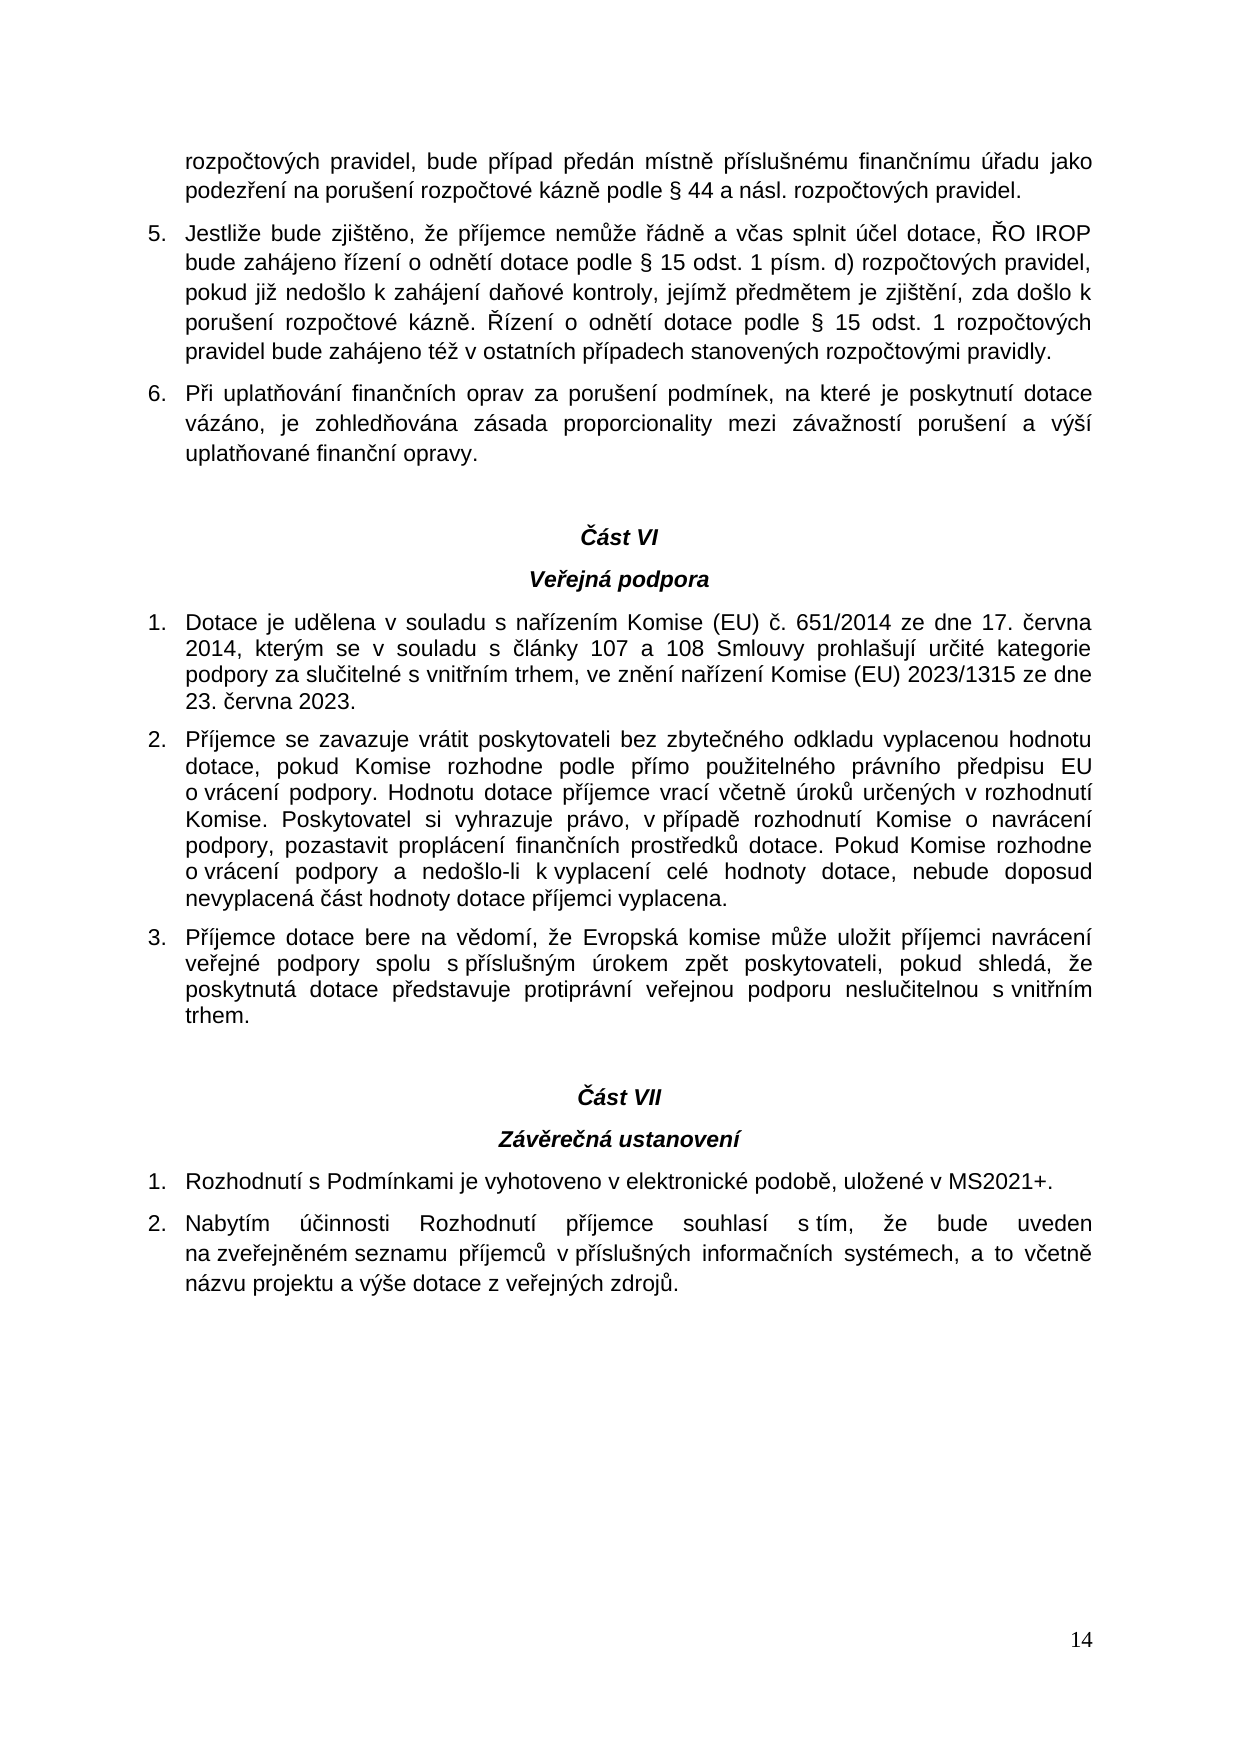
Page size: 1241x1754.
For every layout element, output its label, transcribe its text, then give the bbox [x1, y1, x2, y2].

list Nabytím účinnosti Rozhodnutí příjemce souhlasí s tím, že bude uveden na zveřejněném seznamu příjemců v příslušných informačních systémech, a to včetně názvu projektu a výše dotace z veřejných zdrojů. [148, 1210, 1093, 1296]
text Veřejná podpora [148, 566, 1093, 593]
text Část VI [148, 524, 1093, 551]
list Příjemce dotace bere na vědomí, že Evropská komise může uložit příjemci navrácení veřejné podpory spolu s příslušným úrokem zpět poskytovateli, pokud shledá, že poskytnutá dotace představuje protiprávní veřejnou podporu neslučitelnou s vnitřním trhem. [148, 923, 1093, 1029]
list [148, 148, 1093, 204]
list Rozhodnutí s Podmínkami je vyhotoveno v elektronické podobě, uložené v MS2021+. [148, 1168, 1093, 1194]
list Jestliže bude zjištěno, že příjemce nemůže řádně a včas splnit účel dotace, ŘO IROP bude zahájeno řízení o odnětí dotace podle § 15 odst. 1 písm. d) rozpočtových pravidel, pokud již nedošlo k zahájení daňové kontroly, jejímž předmětem je zjištění, zda došlo k porušení rozpočtové kázně. Řízení o odnětí dotace podle § 15 odst. 1 rozpočtových pravidel bude zahájeno též v ostatních případech stanovených rozpočtovými pravidly. [148, 219, 1093, 364]
text Závěrečná ustanovení [148, 1126, 1093, 1152]
list Příjemce se zavazuje vrátit poskytovateli bez zbytečného odkladu vyplacenou hodnotu dotace, pokud Komise rozhodne podle přímo použitelného právního předpisu EU o vrácení podpory. Hodnotu dotace příjemce vrací včetně úroků určených v rozhodnutí Komise. Poskytovatel si vyhrazuje právo, v případě rozhodnutí Komise o navrácení podpory, pozastavit proplácení finančních prostředků dotace. Pokud Komise rozhodne o vrácení podpory a nedošlo-li k vyplacení celé hodnoty dotace, nebude doposud nevyplacená část hodnoty dotace příjemci vyplacena. [148, 726, 1093, 911]
text Část VII [148, 1083, 1093, 1110]
list Při uplatňování finančních oprav za porušení podmínek, na které je poskytnutí dotace vázáno, je zohledňována zásada proporcionality mezi závažností porušení a výší uplatňované finanční opravy. [148, 380, 1093, 466]
list Dotace je udělena v souladu s nařízením Komise (EU) č. 651/2014 ze dne 17. června 2014, kterým se v souladu s články 107 a 108 Smlouvy prohlašují určité kategorie podpory za slučitelné s vnitřním trhem, ve znění nařízení Komise (EU) 2023/1315 ze dne 23. června 2023. [148, 608, 1093, 714]
